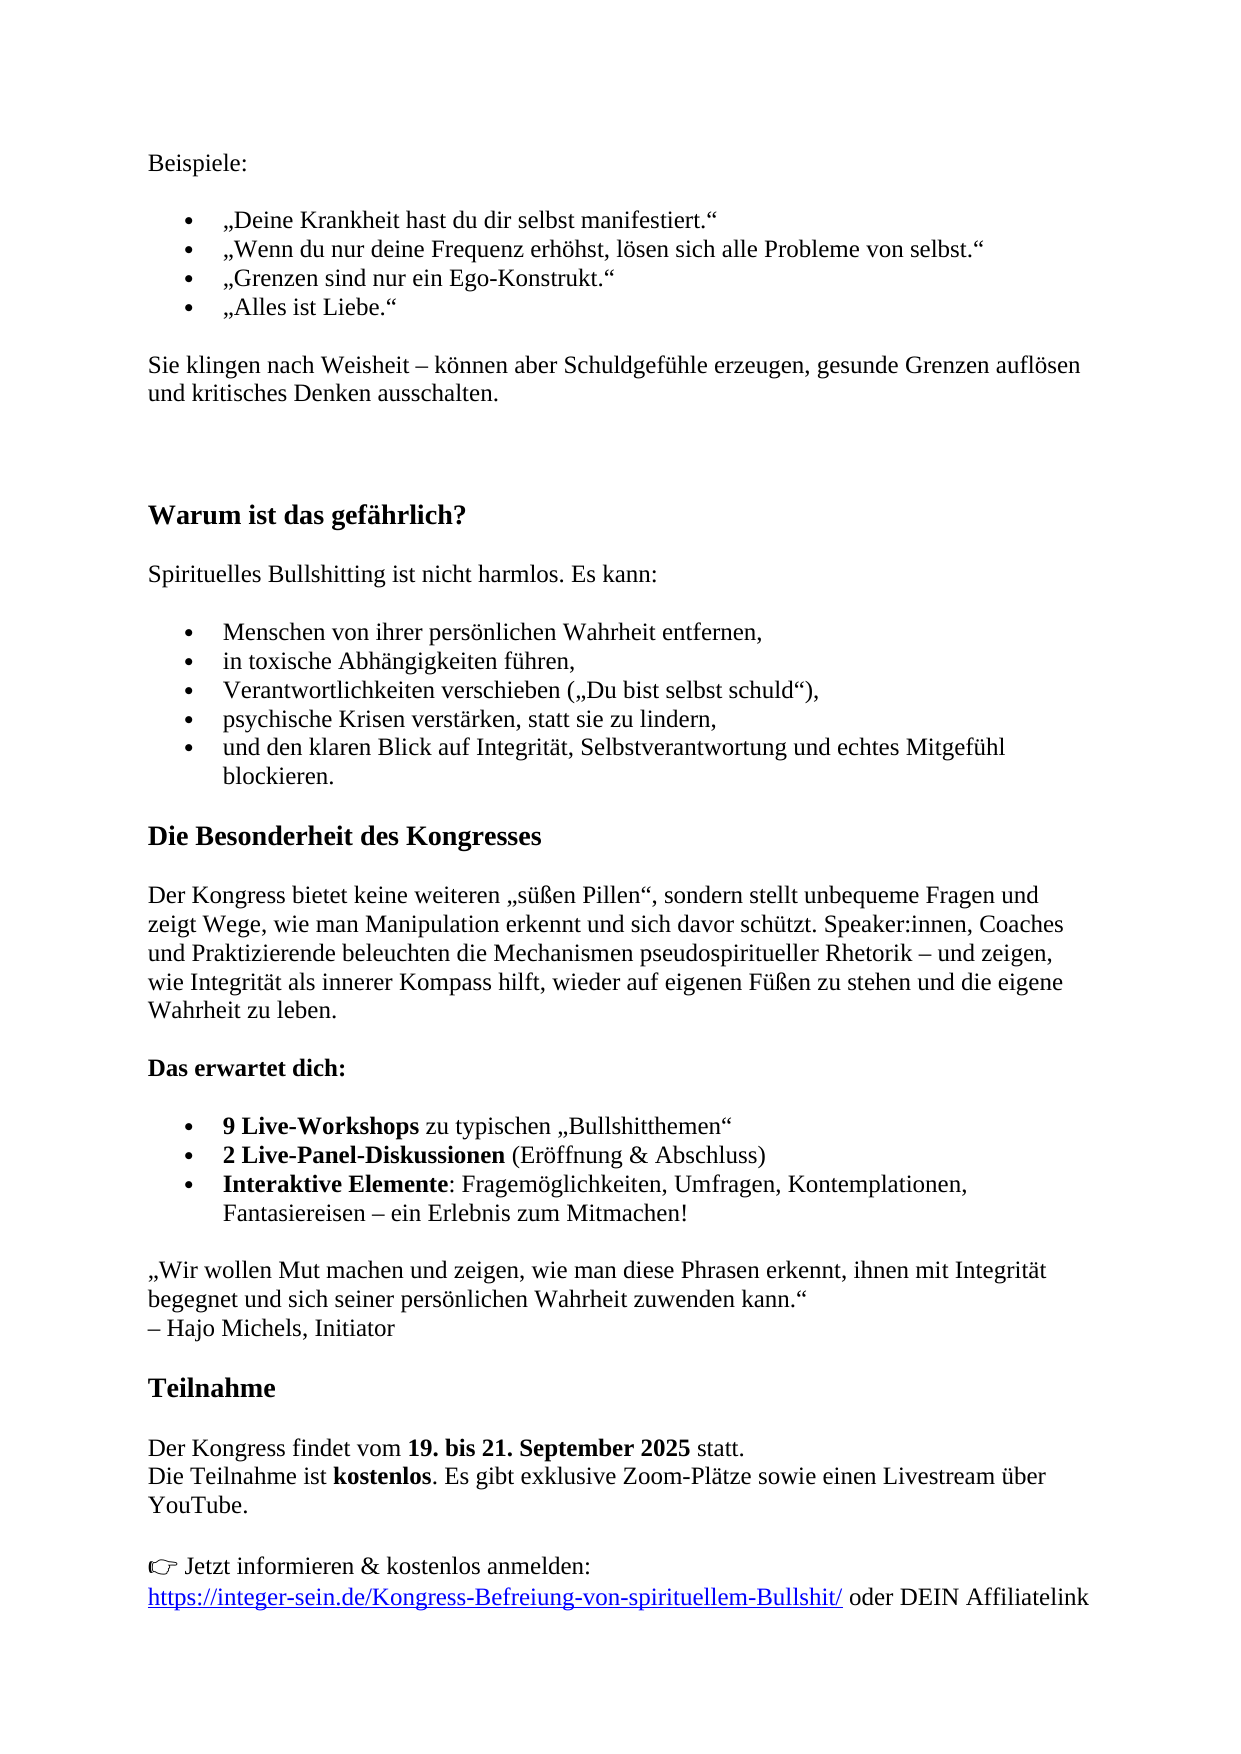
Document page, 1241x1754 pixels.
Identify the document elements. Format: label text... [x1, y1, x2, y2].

list in toxische Abhängigkeiten führen, [185, 646, 1093, 675]
list Verantwortlichkeiten verschieben („Du bist selbst schuld“), [185, 675, 1093, 704]
text Spirituelles Bullshitting ist nicht harmlos. Es kann: [148, 559, 1093, 588]
text Warum ist das gefährlich? [148, 498, 1093, 530]
text Die Besonderheit des Kongresses [148, 819, 1093, 851]
list „Deine Krankheit hast du dir selbst manifestiert.“ [185, 206, 1093, 234]
list und den klaren Blick auf Integrität, Selbstverantwortung und echtes Mitgefühl blockieren. [185, 732, 1093, 790]
text Sie klingen nach Weisheit – können aber Schuldgefühle erzeugen, gesunde Grenzen auflösen und kritisches Denken ausschalten. [148, 350, 1093, 407]
text Teilnahme [148, 1371, 1093, 1403]
list 9 Live-Workshops zu typischen „Bullshitthemen“ [185, 1111, 1093, 1140]
list „Wenn du nur deine Frequenz erhöhst, lösen sich alle Probleme von selbst.“ [185, 234, 1093, 263]
list „Grenzen sind nur ein Ego-Konstrukt.“ [185, 263, 1093, 292]
list 2 Live-Panel-Diskussionen (Eröffnung & Abschluss) [185, 1140, 1093, 1169]
text Der Kongress findet vom 19. bis 21. September 2025 statt. Die Teilnahme ist kostenlos. Es gibt exklusive Zoom-Plätze sowie einen Livestream über YouTube. [148, 1433, 1093, 1519]
text Das erwartet dich: [148, 1053, 1093, 1082]
text Der Kongress bietet keine weiteren „süßen Pillen“, sondern stellt unbequeme Fragen und zeigt Wege, wie man Manipulation erkennt und sich davor schützt. Speaker:innen, Coaches und Praktizierende beleuchten die Mechanismen pseudospiritueller Rhetorik – und zeigen, wie Integrität als innerer Kompass hilft, wieder auf eigenen Füßen zu stehen und die eigene Wahrheit zu leben. [148, 881, 1093, 1024]
text „Wir wollen Mut machen und zeigen, wie man diese Phrasen erkennt, ihnen mit Integrität begegnet und sich seiner persönlichen Wahrheit zuwenden kann.“ – Hajo Michels, Initiator [148, 1256, 1093, 1342]
text Beispiele: [148, 148, 1093, 176]
list Interaktive Elemente: Fragemöglichkeiten, Umfragen, Kontemplationen, Fantasiereisen – ein Erlebnis zum Mitmachen! [185, 1169, 1093, 1226]
list „Alles ist Liebe.“ [185, 292, 1093, 321]
list Menschen von ihrer persönlichen Wahrheit entfernen, [185, 617, 1093, 646]
text 👉 Jetzt informieren & kostenlos anmelden: https://integer-sein.de/Kongress-Befreiung-von-spirituellem-Bullshit/ oder DEIN Affiliatelink [148, 1548, 1093, 1611]
list psychische Krisen verstärken, statt sie zu lindern, [185, 704, 1093, 732]
